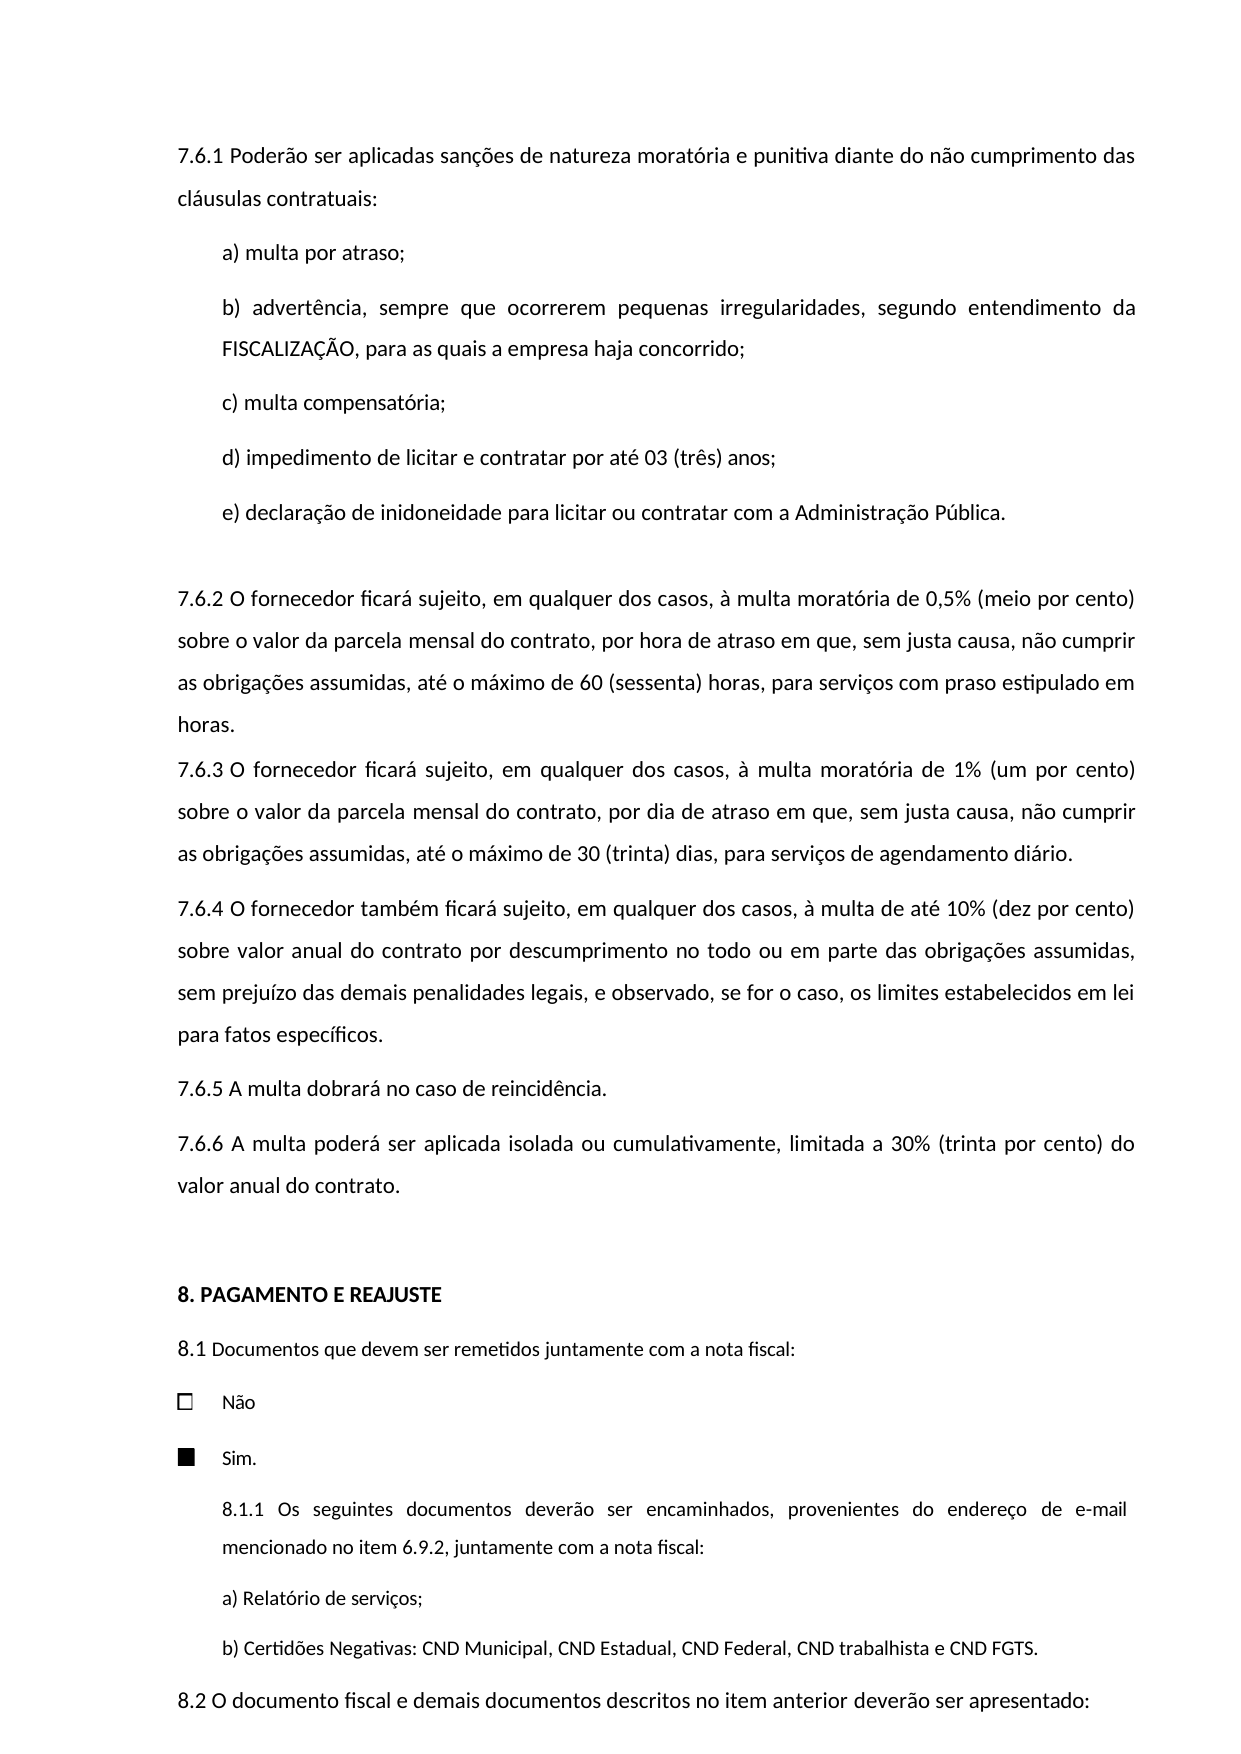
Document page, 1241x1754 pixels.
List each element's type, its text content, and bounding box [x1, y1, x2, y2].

list Poderão ser aplicadas sanções de natureza moratória e punitiva diante do não cumprimento das cláusulas contratuais: [177, 142, 1137, 212]
list impedimento de licitar e contratar por até 03 (três) anos; [222, 443, 1152, 471]
list Documentos que devem ser remetidos juntamente com a nota fiscal: [177, 1334, 1152, 1363]
text Não Sim. [177, 1389, 258, 1473]
list multa por atraso; [222, 238, 1152, 266]
list A multa dobrará no caso de reincidência. [177, 1074, 1152, 1102]
picture [177, 1393, 193, 1410]
list Relatório de serviços; [222, 1585, 1152, 1610]
list O documento fiscal e demais documentos descritos no item anterior deverão ser apresentado: [177, 1686, 1152, 1714]
list O fornecedor também ficará sujeito, em qualquer dos casos, à multa de até 10% (dez por cento) sobre valor anual do contrato por descumprimento no todo ou em parte das obrigações assumidas, sem prejuízo das demais penalidades legais, e observado, se for o caso, os limites estabelecidos em lei para fatos específicos. [177, 894, 1137, 1048]
list advertência, sempre que ocorrerem pequenas irregularidades, segundo entendimento da FISCALIZAÇÃO, para as quais a empresa haja concorrido; [222, 293, 1137, 362]
list multa compensatória; [222, 388, 1152, 417]
list O fornecedor ficará sujeito, em qualquer dos casos, à multa moratória de 0,5% (meio por cento) sobre o valor da parcela mensal do contrato, por hora de atraso em que, sem justa causa, não cumprir as obrigações assumidas, até o máximo de 60 (sessenta) horas, para serviços com praso estipulado em horas. [177, 584, 1137, 738]
list A multa poderá ser aplicada isolada ou cumulativamente, limitada a 30% (trinta por cento) do valor anual do contrato. [177, 1129, 1137, 1199]
list Os seguintes documentos deverão ser encaminhados, provenientes do endereço de e-mail [222, 1498, 1152, 1521]
subtitle PAGAMENTO E REAJUSTE [177, 1280, 1152, 1308]
list declaração de inidoneidade para licitar ou contratar com a Administração Pública. [222, 498, 1152, 526]
list Certidões Negativas: CND Municipal, CND Estadual, CND Federal, CND trabalhista e CND FGTS. [222, 1635, 1152, 1661]
list O fornecedor ficará sujeito, em qualquer dos casos, à multa moratória de 1% (um por cento) sobre o valor da parcela mensal do contrato, por dia de atraso em que, sem justa causa, não cumprir as obrigações assumidas, até o máximo de 30 (trinta) dias, para serviços de agendamento diário. [177, 755, 1137, 867]
text mencionado no item 6.9.2, juntamente com a nota fiscal: [222, 1534, 1152, 1559]
picture [177, 1448, 195, 1466]
